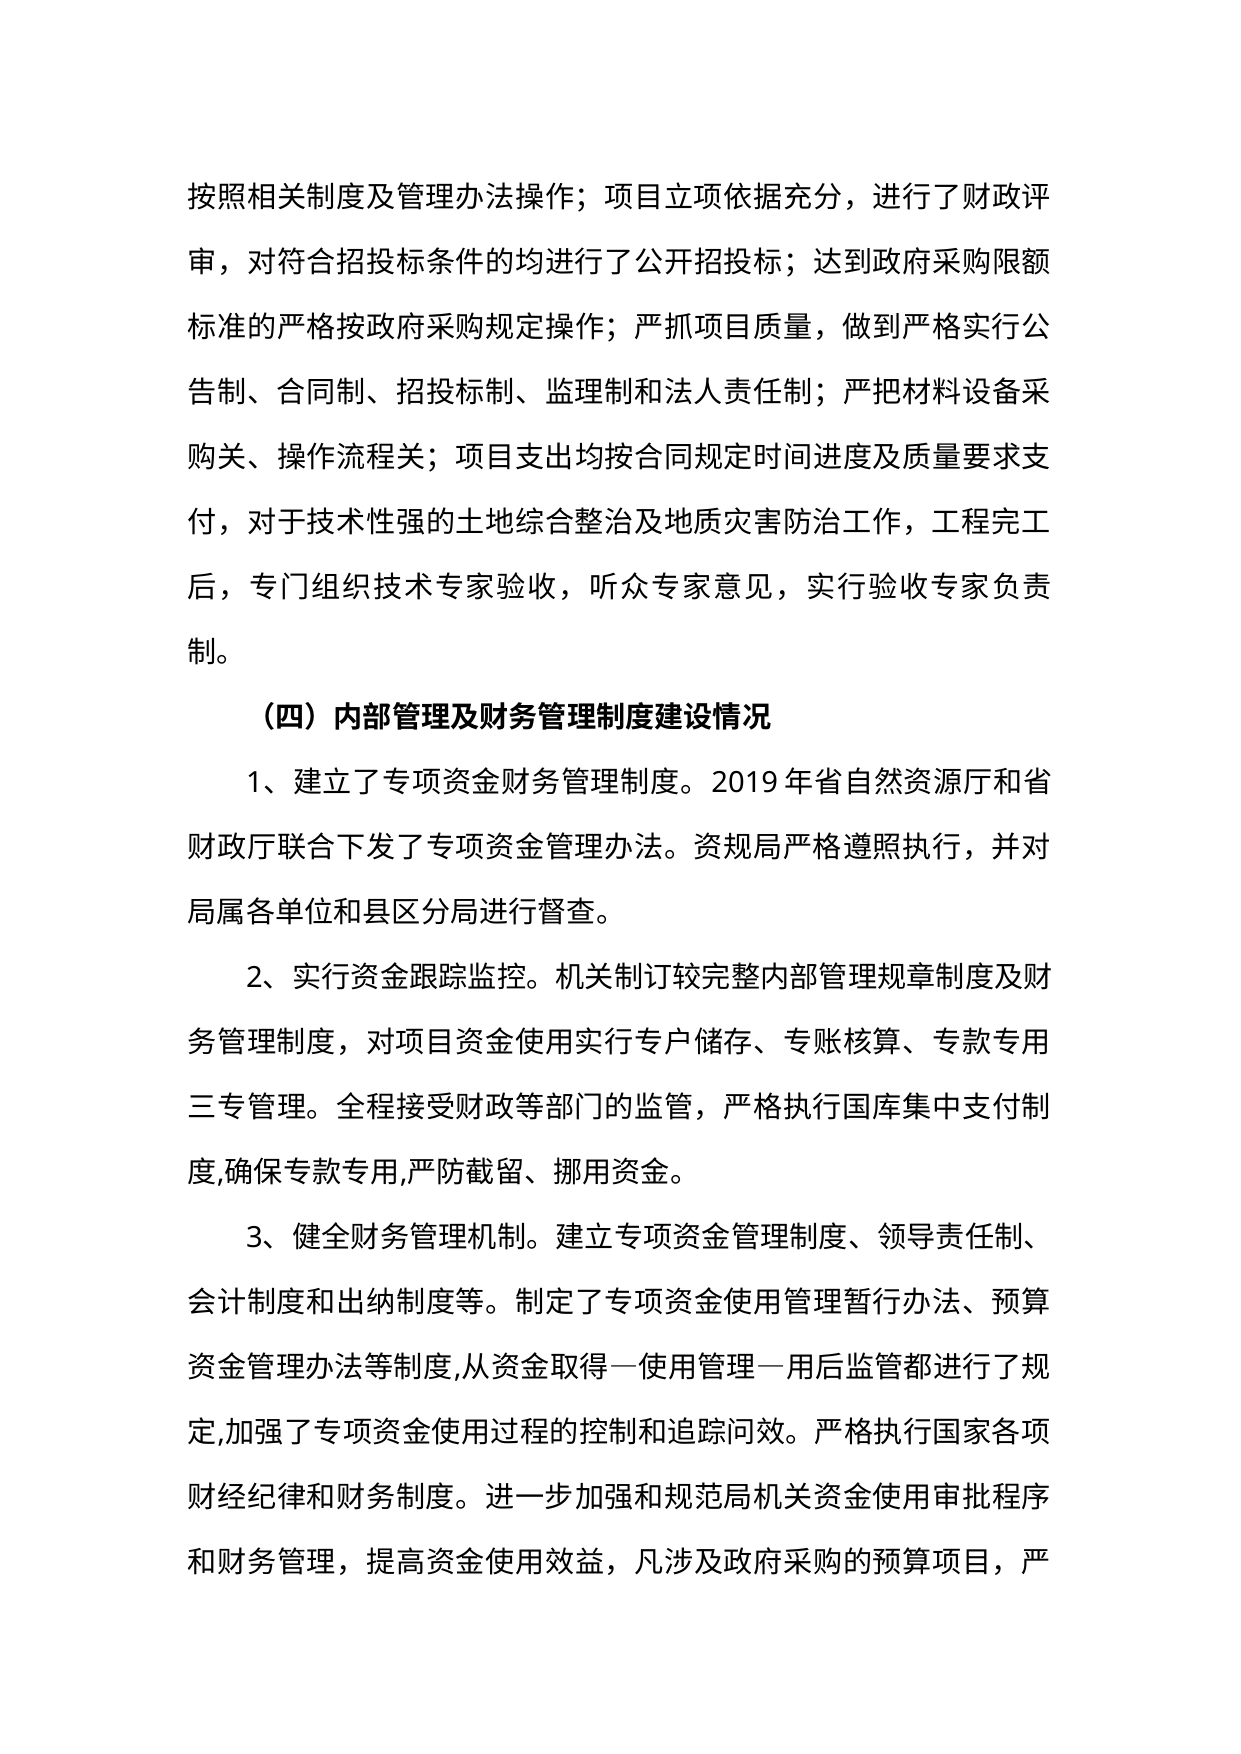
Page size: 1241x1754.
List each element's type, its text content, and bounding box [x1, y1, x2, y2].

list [187, 162, 1053, 682]
list 2、实行资金跟踪监控。机关制订较完整内部管理规章制度及财务管理制度，对项目资金使用实行专户储存、专账核算、专款专用三专管理。全程接受财政等部门的监管，严格执行国库集中支付制度,确保专款专用,严防截留、挪用资金。 [187, 942, 1053, 1202]
list （四）内部管理及财务管理制度建设情况 [187, 682, 1053, 747]
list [187, 1202, 1053, 1592]
list 1、建立了专项资金财务管理制度。2019年省自然资源厅和省财政厅联合下发了专项资金管理办法。资规局严格遵照执行，并对局属各单位和县区分局进行督查。 [187, 747, 1053, 942]
